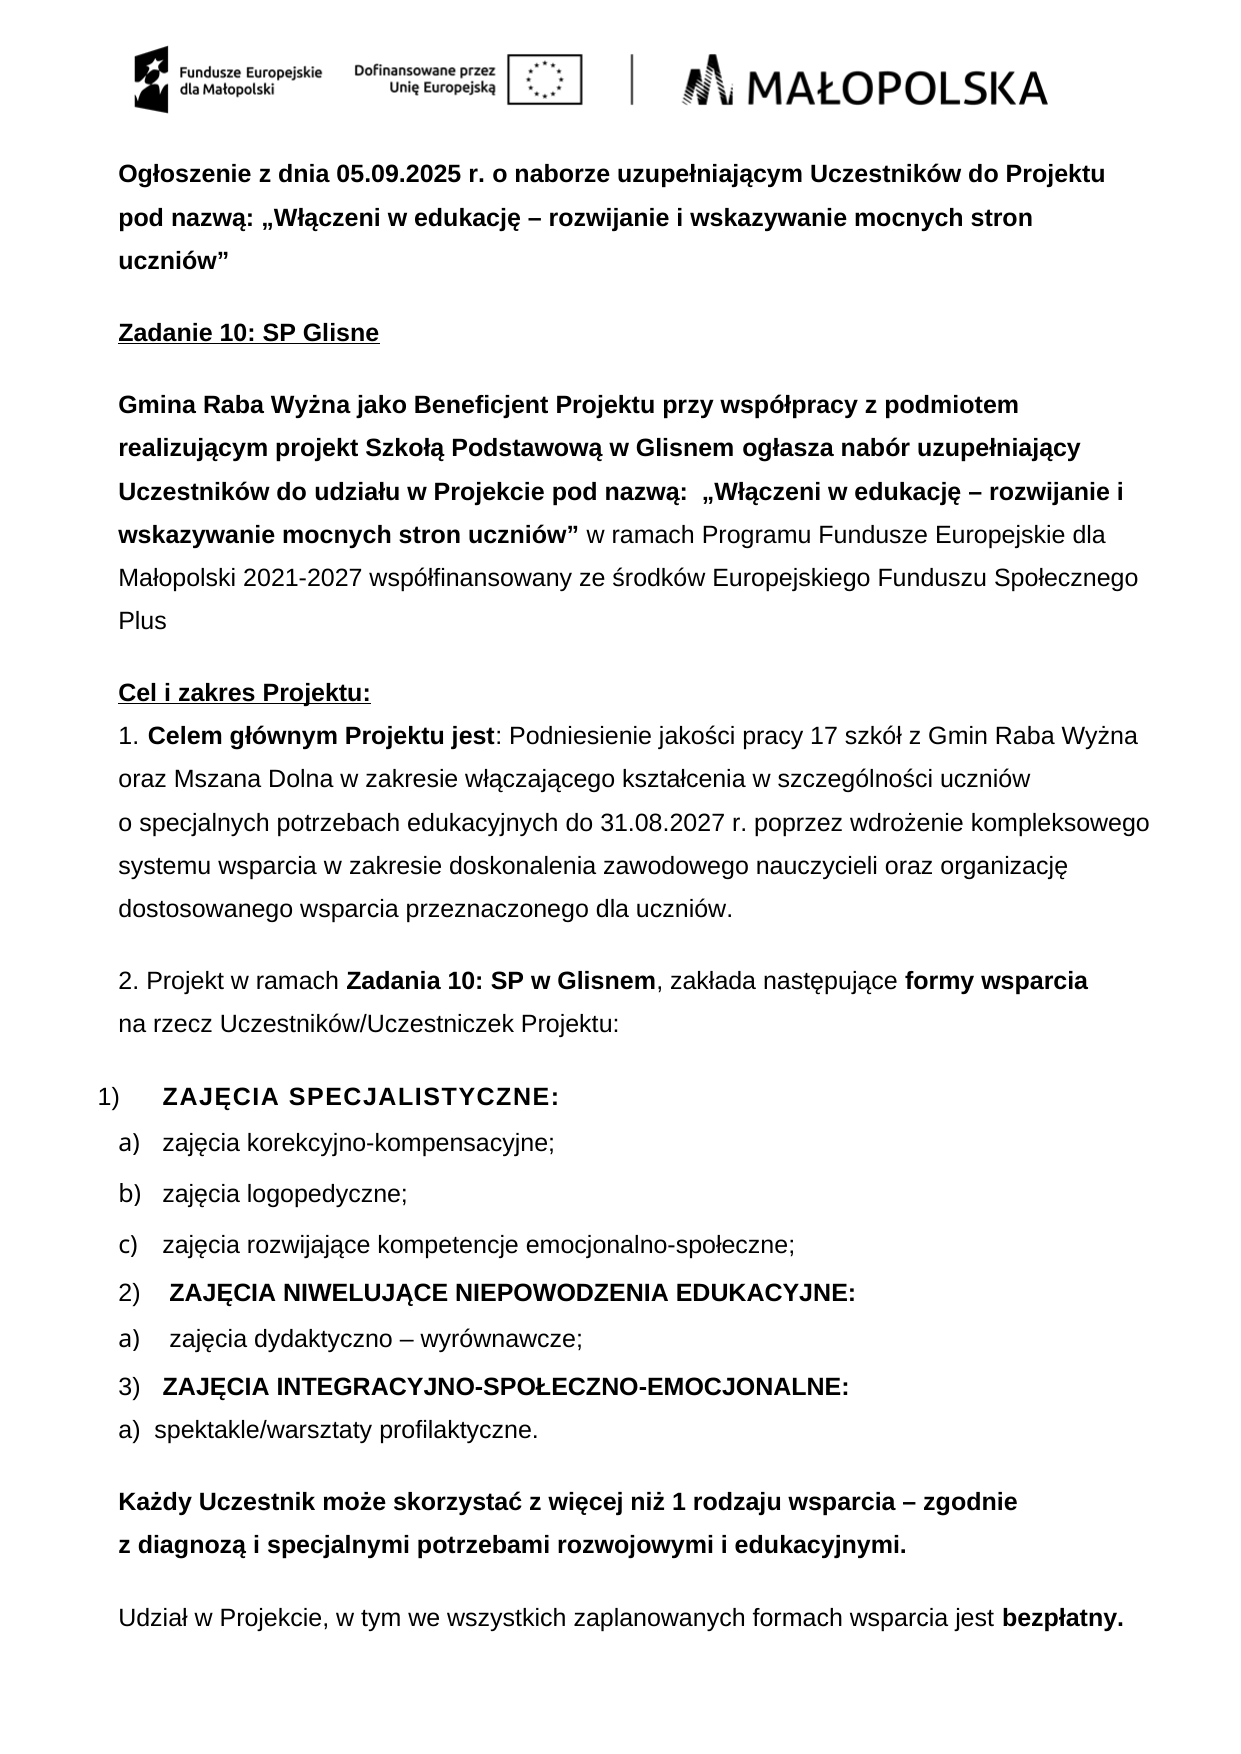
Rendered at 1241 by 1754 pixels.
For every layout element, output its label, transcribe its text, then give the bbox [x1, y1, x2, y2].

list zajęcia korekcyjno-kompensacyjne; [118, 1124, 1142, 1159]
list zajęcia logopedyczne; [118, 1176, 1142, 1210]
text Każdy Uczestnik może skorzystać z więcej niż 1 rodzaju wsparcia – zgodnie z diagnozą i specjalnymi potrzebami rozwojowymi i edukacyjnymi. [118, 1487, 1152, 1559]
picture [118, 29, 1064, 130]
text Zadanie 10: SP Glisne [118, 318, 1152, 347]
list zajęcia rozwijające kompetencje emocjonalno-społeczne; [118, 1227, 1127, 1261]
list ZAJĘCIA INTEGRACYJNO-SPOŁECZNO-EMOCJONALNE: [118, 1372, 1139, 1401]
text 2. Projekt w ramach Zadania 10: SP w Glisnem, zakłada następujące formy wsparcia na rzecz Uczestników/Uczestniczek Projektu: [118, 966, 1152, 1038]
list a) spektakle/warsztaty profilaktyczne. [118, 1415, 1139, 1444]
list Udział w Projekcie, w tym we wszystkich zaplanowanych formach wsparcia jest bezpłatny. [118, 1603, 1152, 1631]
list zajęcia dydaktyczno – wyrównawcze; [118, 1321, 1071, 1355]
text Ogłoszenie z dnia 05.09.2025 r. o naborze uzupełniającym Uczestników do Projektu pod nazwą: „Włączeni w edukację – rozwijanie i wskazywanie mocnych stron uczniów” [118, 159, 1152, 274]
text Gmina Raba Wyżna jako Beneficjent Projektu przy współpracy z podmiotem realizującym projekt Szkołą Podstawową w Glisnem ogłasza nabór uzupełniający Uczestników do udziału w Projekcie pod nazwą: „Włączeni w edukację – rozwijanie i wskazywanie mocnych stron uczniów” w ramach Programu Fundusze Europejskie dla Małopolski 2021-2027 współfinansowany ze środków Europejskiego Funduszu Społecznego Plus [118, 390, 1152, 634]
list Celem głównym Projektu jest: Podniesienie jakości pracy 17 szkół z Gmin Raba Wyżna oraz Mszana Dolna w zakresie włączającego kształcenia w szczególności uczniów o specjalnych potrzebach edukacyjnych do 31.08.2027 r. poprzez wdrożenie kompleksowego systemu wsparcia w zakresie doskonalenia zawodowego nauczycieli oraz organizację dostosowanego wsparcia przeznaczonego dla uczniów. [118, 721, 1152, 922]
list ZAJĘCIA NIWELUJĄCE NIEPOWODZENIA EDUKACYJNE: [118, 1278, 1071, 1306]
list Cel i zakres Projektu: [118, 678, 1152, 707]
list ZAJĘCIA SPECJALISTYCZNE: [97, 1081, 1152, 1110]
